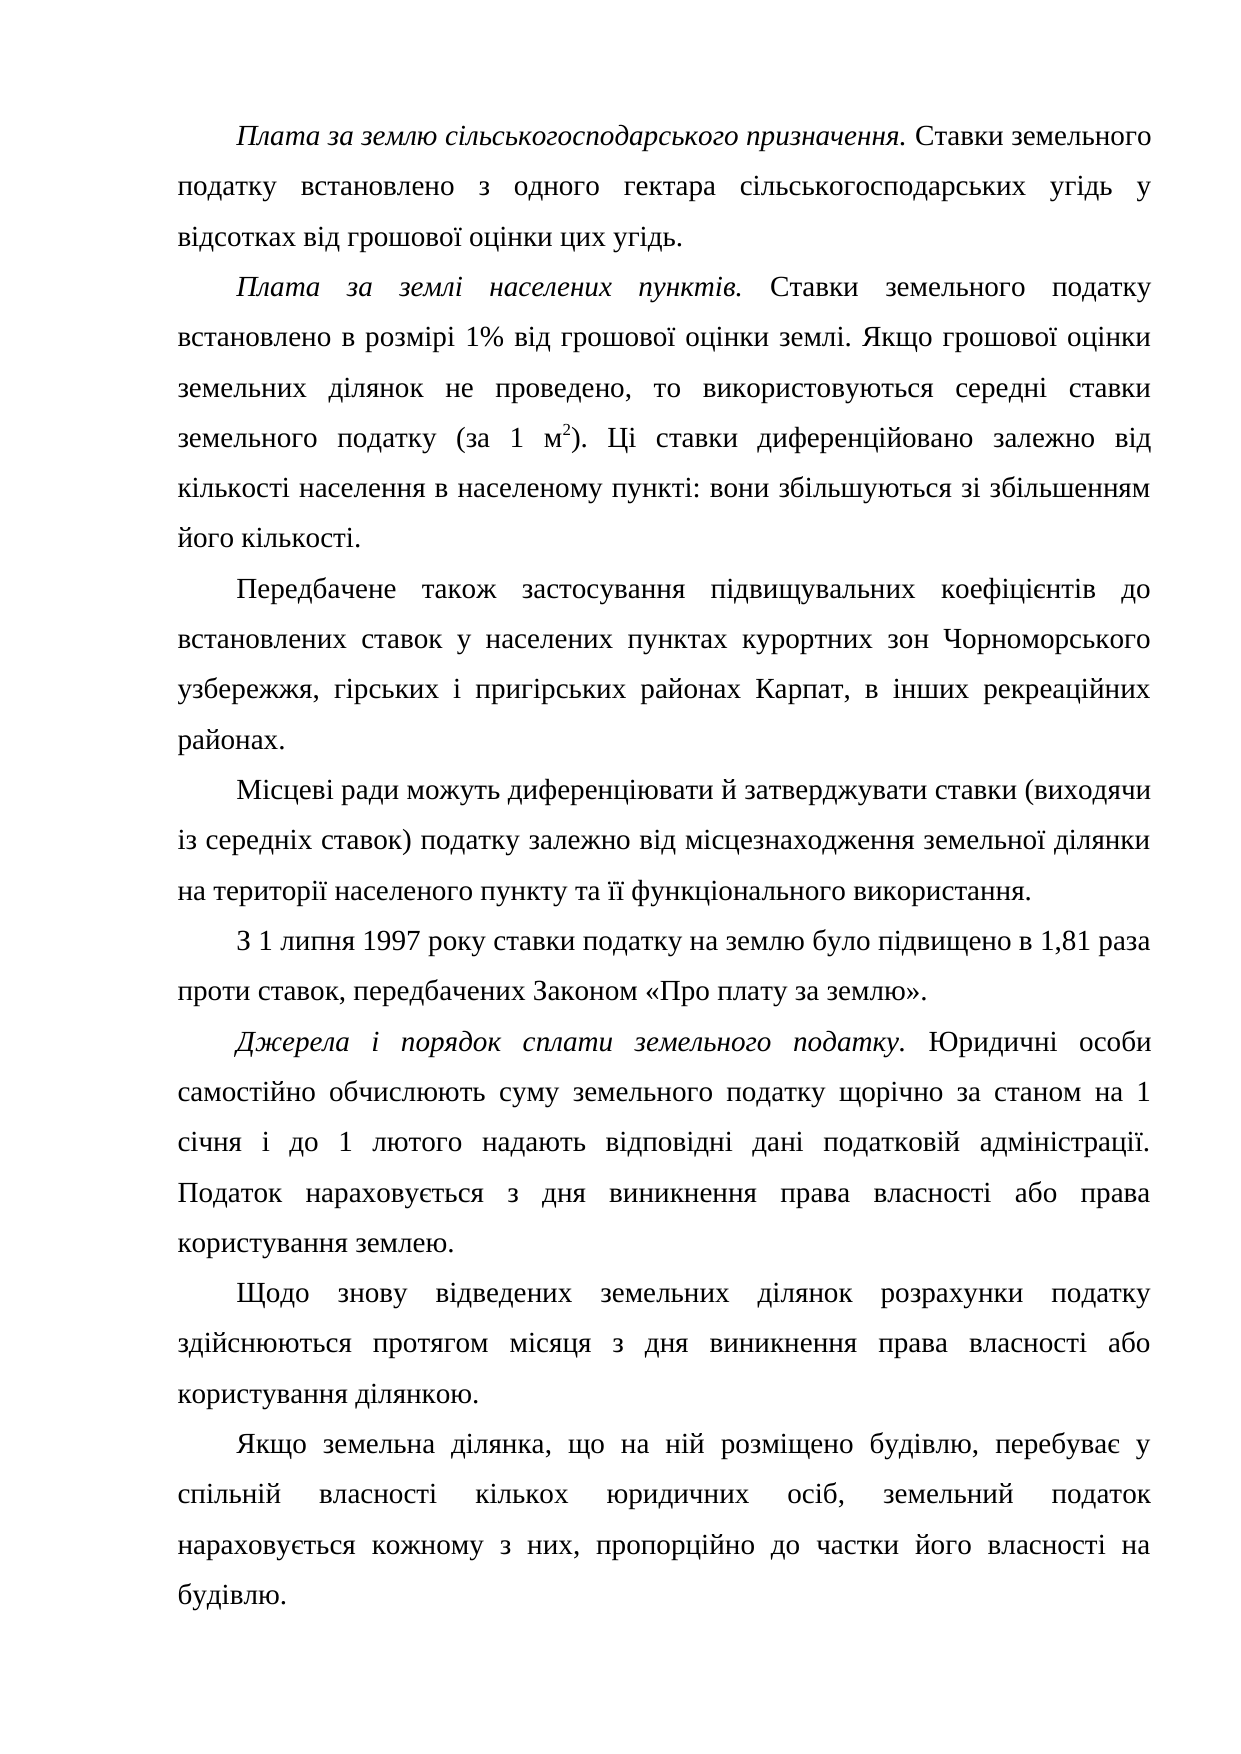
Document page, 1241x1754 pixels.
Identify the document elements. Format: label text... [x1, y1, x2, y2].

text Місцеві ради можуть диференціювати й затверджувати ставки (виходячи із середніх ставок) податку залежно від місцезнаходження земельної ділянки на території населеного пункту та її функціонального використання. [177, 772, 1152, 906]
text З 1 липня 1997 року ставки податку на землю було підвищено в 1,81 раза проти ставок, передбачених Законом «Про плату за землю». [177, 923, 1152, 1007]
text Джерела і порядок сплати земельного податку. Юридичні особи самостійно обчислюють суму земельного податку щорічно за станом на 1 січня і до 1 лютого надають відповідні дані податковій адміністрації. Податок нараховується з дня виникнення права власності або права користування землею. [177, 1024, 1152, 1258]
text Щодо знову відведених земельних ділянок розрахунки податку здійснюються протягом місяця з дня виникнення права власності або користування ділянкою. [177, 1275, 1152, 1409]
text Плата за землю сільськогосподарського призначення. Ставки земельного податку встановлено з одного гектара сільськогосподарських угідь у відсотках від грошової оцінки цих угідь. [177, 118, 1152, 252]
text Передбачене також застосування підвищувальних коефіцієнтів до встановлених ставок у населених пунктах курортних зон Чорноморського узбережжя, гірських і пригірських районах Карпат, в інших рекреаційних районах. [177, 571, 1152, 755]
text Якщо земельна ділянка, що на ній розміщено будівлю, перебуває у спільній власності кількох юридичних осіб, земельний податок нараховується кожному з них, пропорційно до частки його власності на будівлю. [177, 1426, 1152, 1611]
text Плата за землі населених пунктів. Ставки земельного податку встановлено в розмірі 1% від грошової оцінки землі. Якщо грошової оцінки земельних ділянок не проведено, то використовуються середні ставки земельного податку (за 1 м2). Ці ставки диференційовано залежно від кількості населення в населеному пункті: вони збільшуються зі збільшенням його кількості. [177, 269, 1152, 554]
